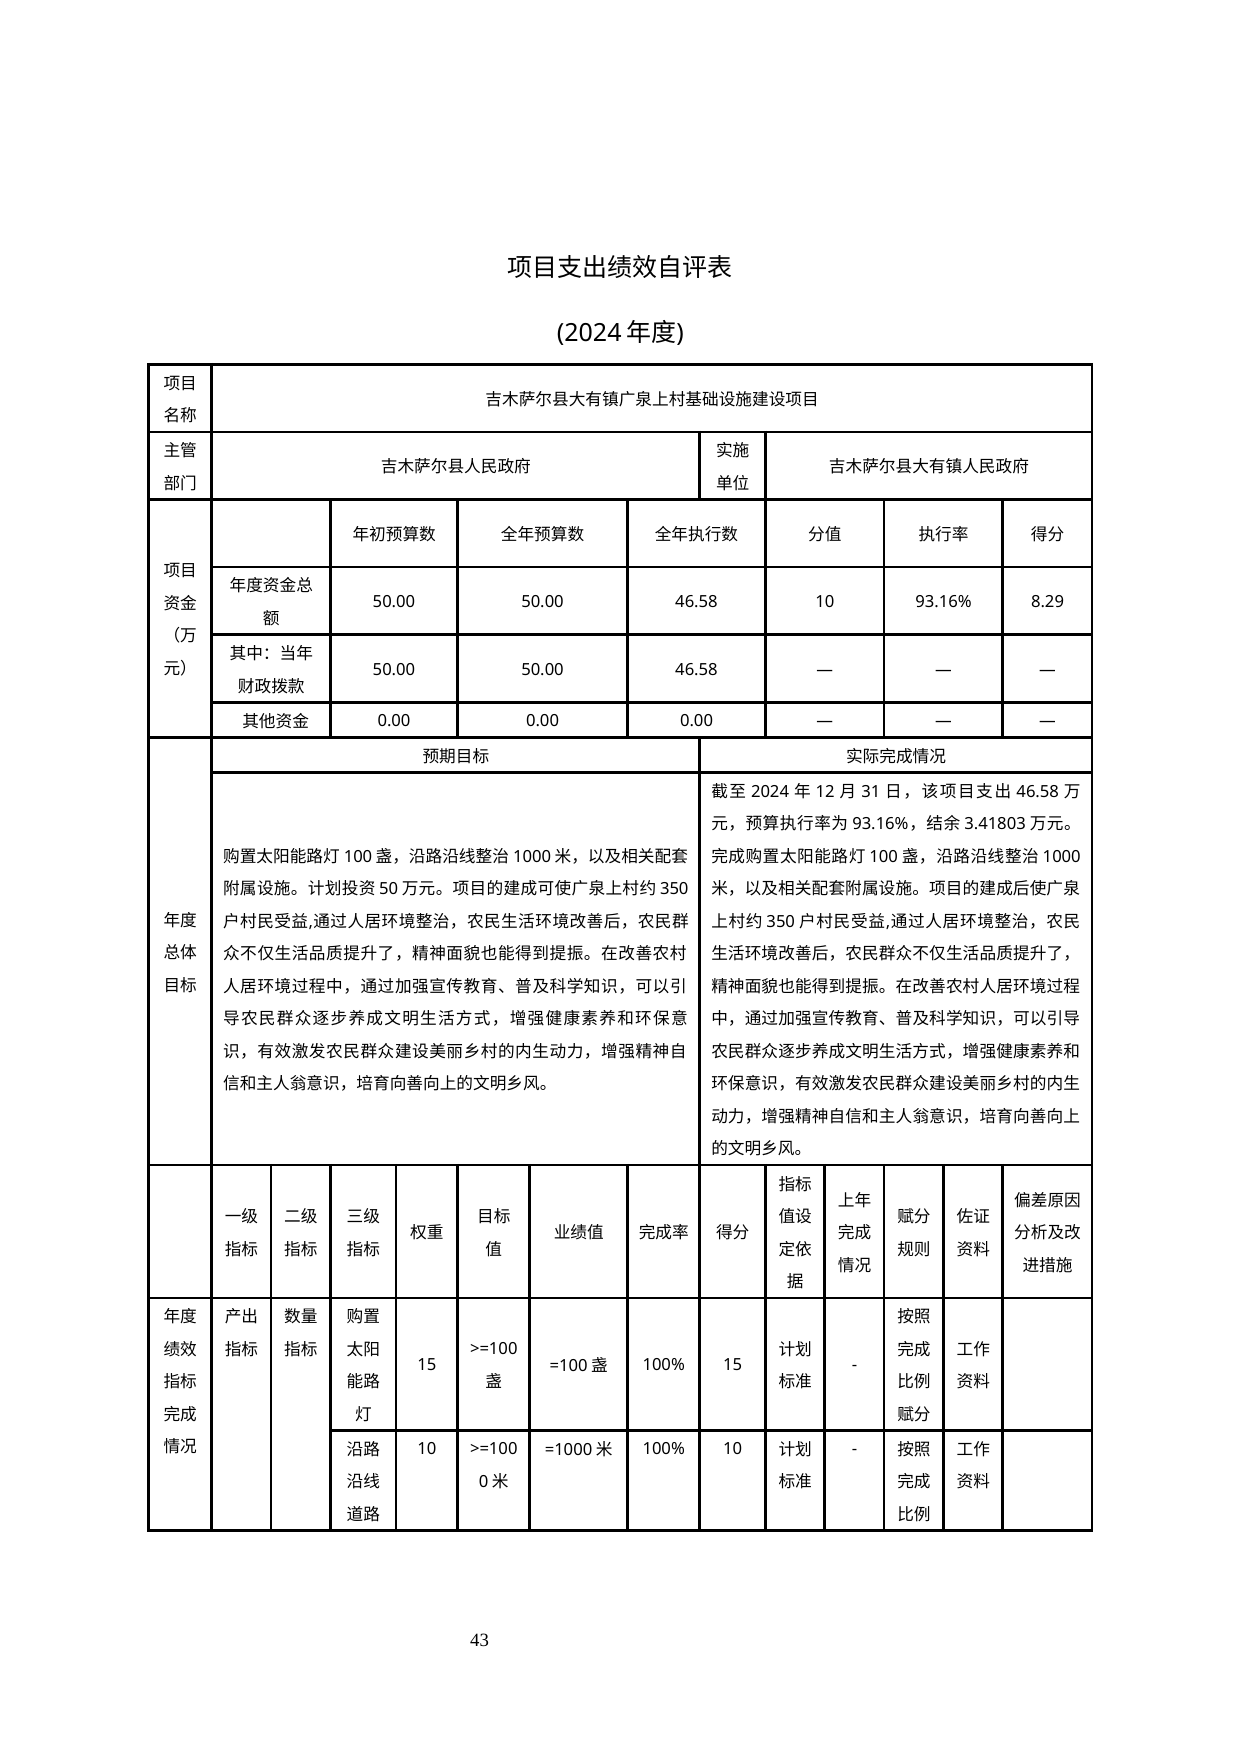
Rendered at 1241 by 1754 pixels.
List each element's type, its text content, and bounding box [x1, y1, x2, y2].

table_cell 按照完成比例赋分 [885, 1299, 942, 1429]
table_cell 得分 [701, 1166, 764, 1296]
table_cell 上年完成情况 [826, 1166, 883, 1296]
table_cell 完成率 [629, 1166, 698, 1296]
table_cell [150, 1166, 210, 1296]
table_cell (2024年度) [148, 298, 1092, 363]
table_cell 得分 [1004, 501, 1091, 566]
table_cell 三级指标 [332, 1166, 395, 1296]
table_cell >=100盏 [459, 1299, 528, 1429]
table_cell [1004, 1432, 1091, 1529]
table_cell 实施单位 [701, 433, 764, 498]
table_cell 0.00 [629, 704, 764, 736]
table_cell 50.00 [459, 636, 626, 701]
table_cell 10 [767, 568, 883, 633]
table_cell 8.29 [1004, 568, 1091, 633]
table_cell 吉木萨尔县大有镇广泉上村基础设施建设项目 [213, 366, 1091, 431]
table_cell — [885, 704, 1001, 736]
table_cell 权重 [397, 1166, 456, 1296]
table_cell 偏差原因分析及改进措施 [1004, 1166, 1091, 1296]
table_cell 0.00 [459, 704, 626, 736]
table_cell 全年执行数 [629, 501, 764, 566]
table_cell 数量指标 [272, 1299, 329, 1529]
table_cell 购置太阳能路灯100盏，沿路沿线整治1000米，以及相关配套附属设施。计划投资50万元。项目的建成可使广泉上村约350户村民受益,通过人居环境整治，农民生活环境改善后，农民群众不仅生活品质提升了，精神面貌也能得到提振。在改善农村人居环境过程中，通过加强宣传教育、普及科学知识，可以引导农民群众逐步养成文明生活方式，增强健康素养和环保意识，有效激发农民群众建设美丽乡村的内生动力，增强精神自信和主人翁意识，培育向善向上的文明乡风。 [213, 774, 698, 1164]
table_cell 其他资金 [213, 704, 329, 736]
table_cell [213, 501, 329, 566]
table_cell — [767, 704, 883, 736]
table_cell — [767, 636, 883, 701]
table_cell 10 [701, 1432, 764, 1529]
table_cell — [885, 636, 1001, 701]
table_cell 项目名称 [150, 366, 210, 431]
table_cell 项目资金（万元） [150, 501, 210, 736]
table_cell 100% [629, 1299, 698, 1429]
table_cell 15 [701, 1299, 764, 1429]
table_cell 年度总体目标 [150, 739, 210, 1164]
table_cell 46.58 [629, 568, 764, 633]
table_cell 购置太阳能路灯 [332, 1299, 395, 1429]
table_cell 0.00 [332, 704, 456, 736]
table_cell 93.16% [885, 568, 1001, 633]
table_cell 全年预算数 [459, 501, 626, 566]
table_cell — [1004, 636, 1091, 701]
table_cell 计划标准 [767, 1432, 823, 1529]
table_cell 指标值设定依据 [767, 1166, 823, 1296]
table_cell 二级指标 [272, 1166, 329, 1296]
table_cell 执行率 [885, 501, 1001, 566]
table_cell 业绩值 [531, 1166, 626, 1296]
table_cell 截至2024年12月31日，该项目支出46.58万元，预算执行率为93.16%，结余3.41803万元。完成购置太阳能路灯100盏，沿路沿线整治1000米，以及相关配套附属设施。项目的建成后使广泉上村约350户村民受益,通过人居环境整治，农民生活环境改善后，农民群众不仅生活品质提升了，精神面貌也能得到提振。在改善农村人居环境过程中，通过加强宣传教育、普及科学知识，可以引导农民群众逐步养成文明生活方式，增强健康素养和环保意识，有效激发农民群众建设美丽乡村的内生动力，增强精神自信和主人翁意识，培育向善向上的文明乡风。 [701, 774, 1091, 1164]
table_cell 分值 [767, 501, 883, 566]
table_cell 产出指标 [213, 1299, 270, 1529]
table_cell 主管部门 [150, 433, 210, 498]
table_cell 100% [629, 1432, 698, 1529]
table_cell =100盏 [531, 1299, 626, 1429]
table_cell 预期目标 [213, 739, 698, 771]
table_cell 吉木萨尔县大有镇人民政府 [767, 433, 1091, 498]
table_cell 10 [397, 1432, 456, 1529]
table_cell 工作资料 [945, 1299, 1001, 1429]
table_cell 目标值 [459, 1166, 528, 1296]
table_cell [1004, 1299, 1091, 1429]
table_cell 一级指标 [213, 1166, 270, 1296]
table_cell 50.00 [459, 568, 626, 633]
table_cell >=1000米 [459, 1432, 528, 1529]
table_header 项目支出绩效自评表 [148, 233, 1092, 298]
table_cell =1000米 [531, 1432, 626, 1529]
table_cell 年初预算数 [332, 501, 456, 566]
table_cell 50.00 [332, 568, 456, 633]
table_cell 其中：当年财政拨款 [213, 636, 329, 701]
table_cell - [826, 1432, 883, 1529]
table_cell 计划标准 [767, 1299, 823, 1429]
table_cell 实际完成情况 [701, 739, 1091, 771]
table_cell 15 [397, 1299, 456, 1429]
table_cell 赋分规则 [885, 1166, 942, 1296]
table_cell 46.58 [629, 636, 764, 701]
table_cell — [1004, 704, 1091, 736]
table_cell 吉木萨尔县人民政府 [213, 433, 698, 498]
table_cell - [826, 1299, 883, 1429]
table_cell 工作资料 [945, 1432, 1001, 1529]
table_cell 年度绩效指标完成情况 [150, 1299, 210, 1529]
table_cell 沿路沿线道路整治 [332, 1432, 395, 1529]
table_cell 按照完成比例赋分 [885, 1432, 942, 1529]
table_cell 佐证资料 [945, 1166, 1001, 1296]
table_cell 年度资金总额 [213, 568, 329, 633]
table_cell 50.00 [332, 636, 456, 701]
